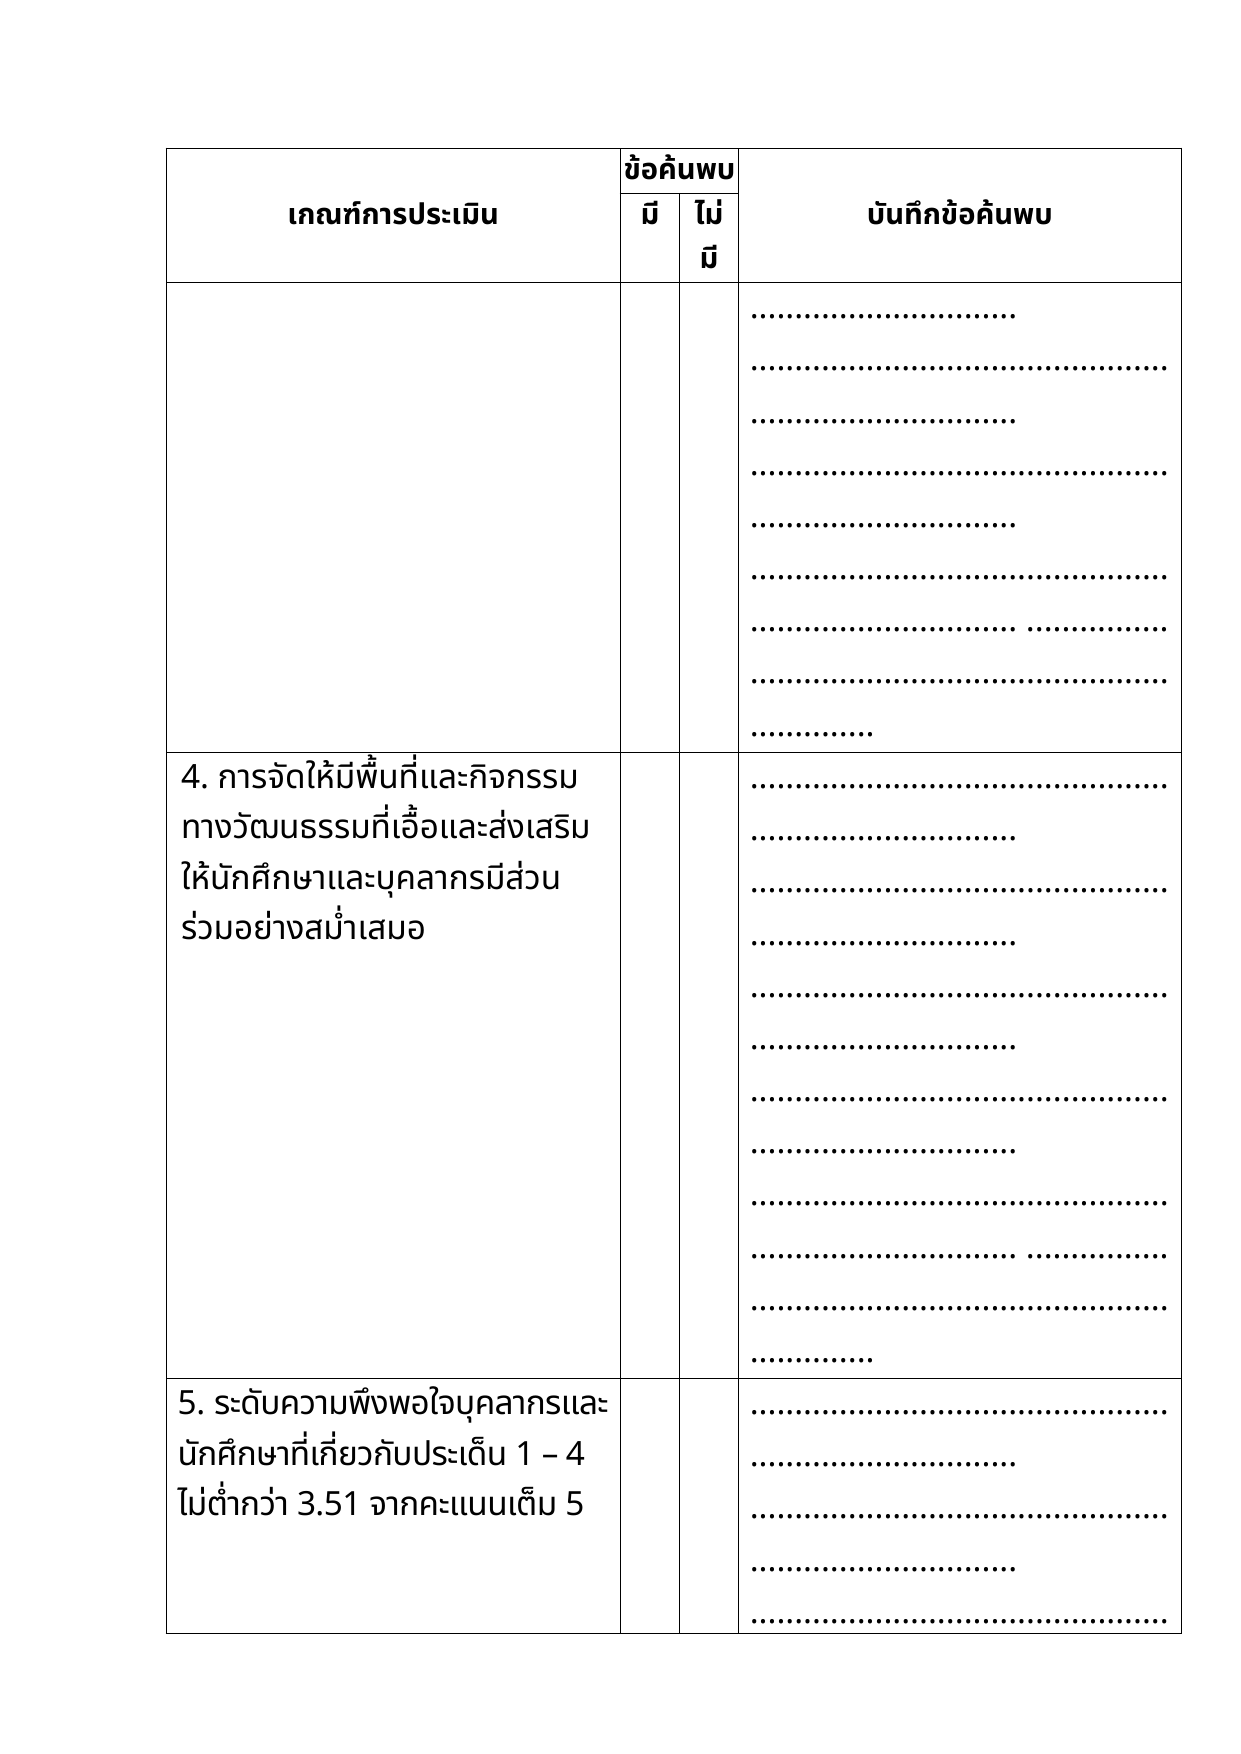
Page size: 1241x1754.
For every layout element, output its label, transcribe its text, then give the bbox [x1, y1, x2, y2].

table_cell ไม่มี [680, 194, 738, 282]
table_cell [680, 753, 738, 1378]
table_cell [621, 1379, 679, 1633]
table_header เกณฑ์การประเมิน [167, 149, 620, 282]
table_cell [680, 1379, 738, 1633]
table_cell มี [621, 194, 679, 282]
table_header บันทึกข้อค้นพบ [739, 149, 1181, 282]
table_header ข้อค้นพบ [621, 149, 738, 193]
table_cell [739, 1379, 1181, 1633]
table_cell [739, 283, 1181, 752]
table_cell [167, 1379, 620, 1633]
table_cell 4. การจัดให้มีพื้นที่และกิจกรรมทางวัฒนธรรมที่เอื้อและส่งเสริมให้นักศึกษาและบุคลากรมีส่วนร่วมอย่างสม่ำเสมอ [167, 753, 620, 1378]
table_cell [167, 283, 620, 752]
table_cell [621, 283, 679, 752]
table_cell [680, 283, 738, 752]
table_cell [621, 753, 679, 1378]
